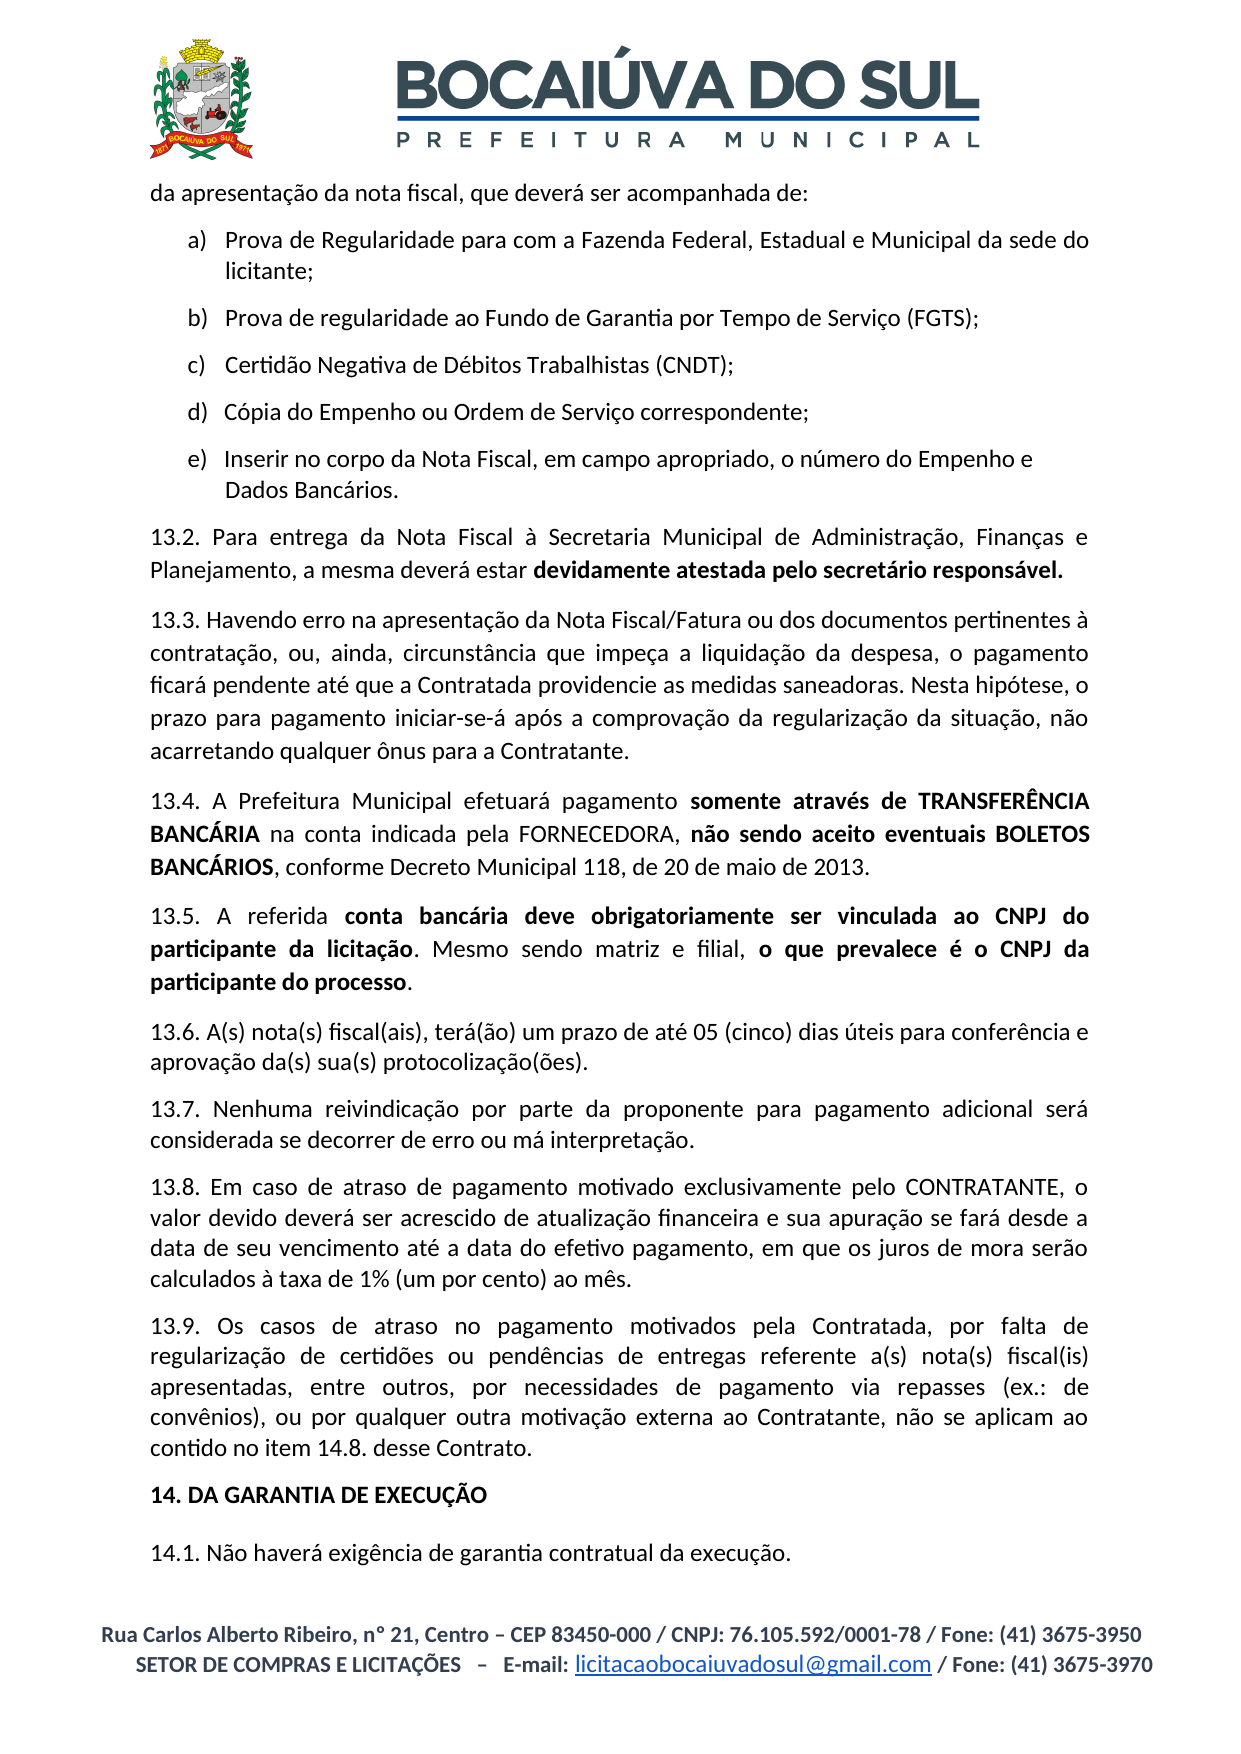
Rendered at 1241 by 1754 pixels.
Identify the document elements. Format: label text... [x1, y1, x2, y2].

text 14. DA GARANTIA DE EXECUÇÃO [150, 1479, 1090, 1510]
text 13.3. Havendo erro na apresentação da Nota Fiscal/Fatura ou dos documentos pertinentes à contratação, ou, ainda, circunstância que impeça a liquidação da despesa, o pagamento ficará pendente até que a Contratada providencie as medidas saneadoras. Nesta hipótese, o prazo para pagamento iniciar-se-á após a comprovação da regularização da situação, não acarretando qualquer ônus para a Contratante. [150, 604, 1090, 766]
picture [150, 39, 253, 160]
text 13.8. Em caso de atraso de pagamento motivado exclusivamente pelo CONTRATANTE, o valor devido deverá ser acrescido de atualização financeira e sua apuração se fará desde a data de seu vencimento até a data do efetivo pagamento, em que os juros de mora serão calculados à taxa de 1% (um por cento) ao mês. [150, 1171, 1090, 1293]
text 13.9. Os casos de atraso no pagamento motivados pela Contratada, por falta de regularização de certidões ou pendências de entregas referente a(s) nota(s) fiscal(is) apresentadas, entre outros, por necessidades de pagamento via repasses (ex.: de convênios), ou por qualquer outra motivação externa ao Contratante, não se aplicam ao contido no item 14.8. desse Contrato. [150, 1310, 1090, 1463]
text 13.7. Nenhuma reivindicação por parte da proponente para pagamento adicional será considerada se decorrer de erro ou má interpretação. [150, 1093, 1090, 1154]
text 13.5. A referida conta bancária deve obrigatoriamente ser vinculada ao CNPJ do participante da licitação. Mesmo sendo matriz e filial, o que prevalece é o CNPJ da participante do processo. [150, 900, 1090, 997]
text 14.1. Não haverá exigência de garantia contratual da execução. [150, 1537, 1090, 1568]
list Prova de Regularidade para com a Fazenda Federal, Estadual e Municipal da sede do licitante; [187, 224, 1090, 285]
picture [387, 39, 988, 159]
text 13.2. Para entrega da Nota Fiscal à Secretaria Municipal de Administração, Finanças e Planejamento, a mesma deverá estar devidamente atestada pelo secretário responsável. [150, 521, 1090, 585]
text 13.6. A(s) nota(s) fiscal(ais), terá(ão) um prazo de até 05 (cinco) dias úteis para conferência e aprovação da(s) sua(s) protocolização(ões). [150, 1016, 1090, 1077]
list Inserir no corpo da Nota Fiscal, em campo apropriado, o número do Empenho e Dados Bancários. [187, 443, 1090, 504]
list Cópia do Empenho ou Ordem de Serviço correspondente; [187, 396, 1090, 427]
list Certidão Negativa de Débitos Trabalhistas (CNDT); [187, 349, 1090, 380]
list Prova de regularidade ao Fundo de Garantia por Tempo de Serviço (FGTS); [187, 302, 1090, 332]
text 13.4. A Prefeitura Municipal efetuará pagamento somente através de TRANSFERÊNCIA BANCÁRIA na conta indicada pela FORNECEDORA, não sendo aceito eventuais BOLETOS BANCÁRIOS, conforme Decreto Municipal 118, de 20 de maio de 2013. [150, 785, 1090, 881]
